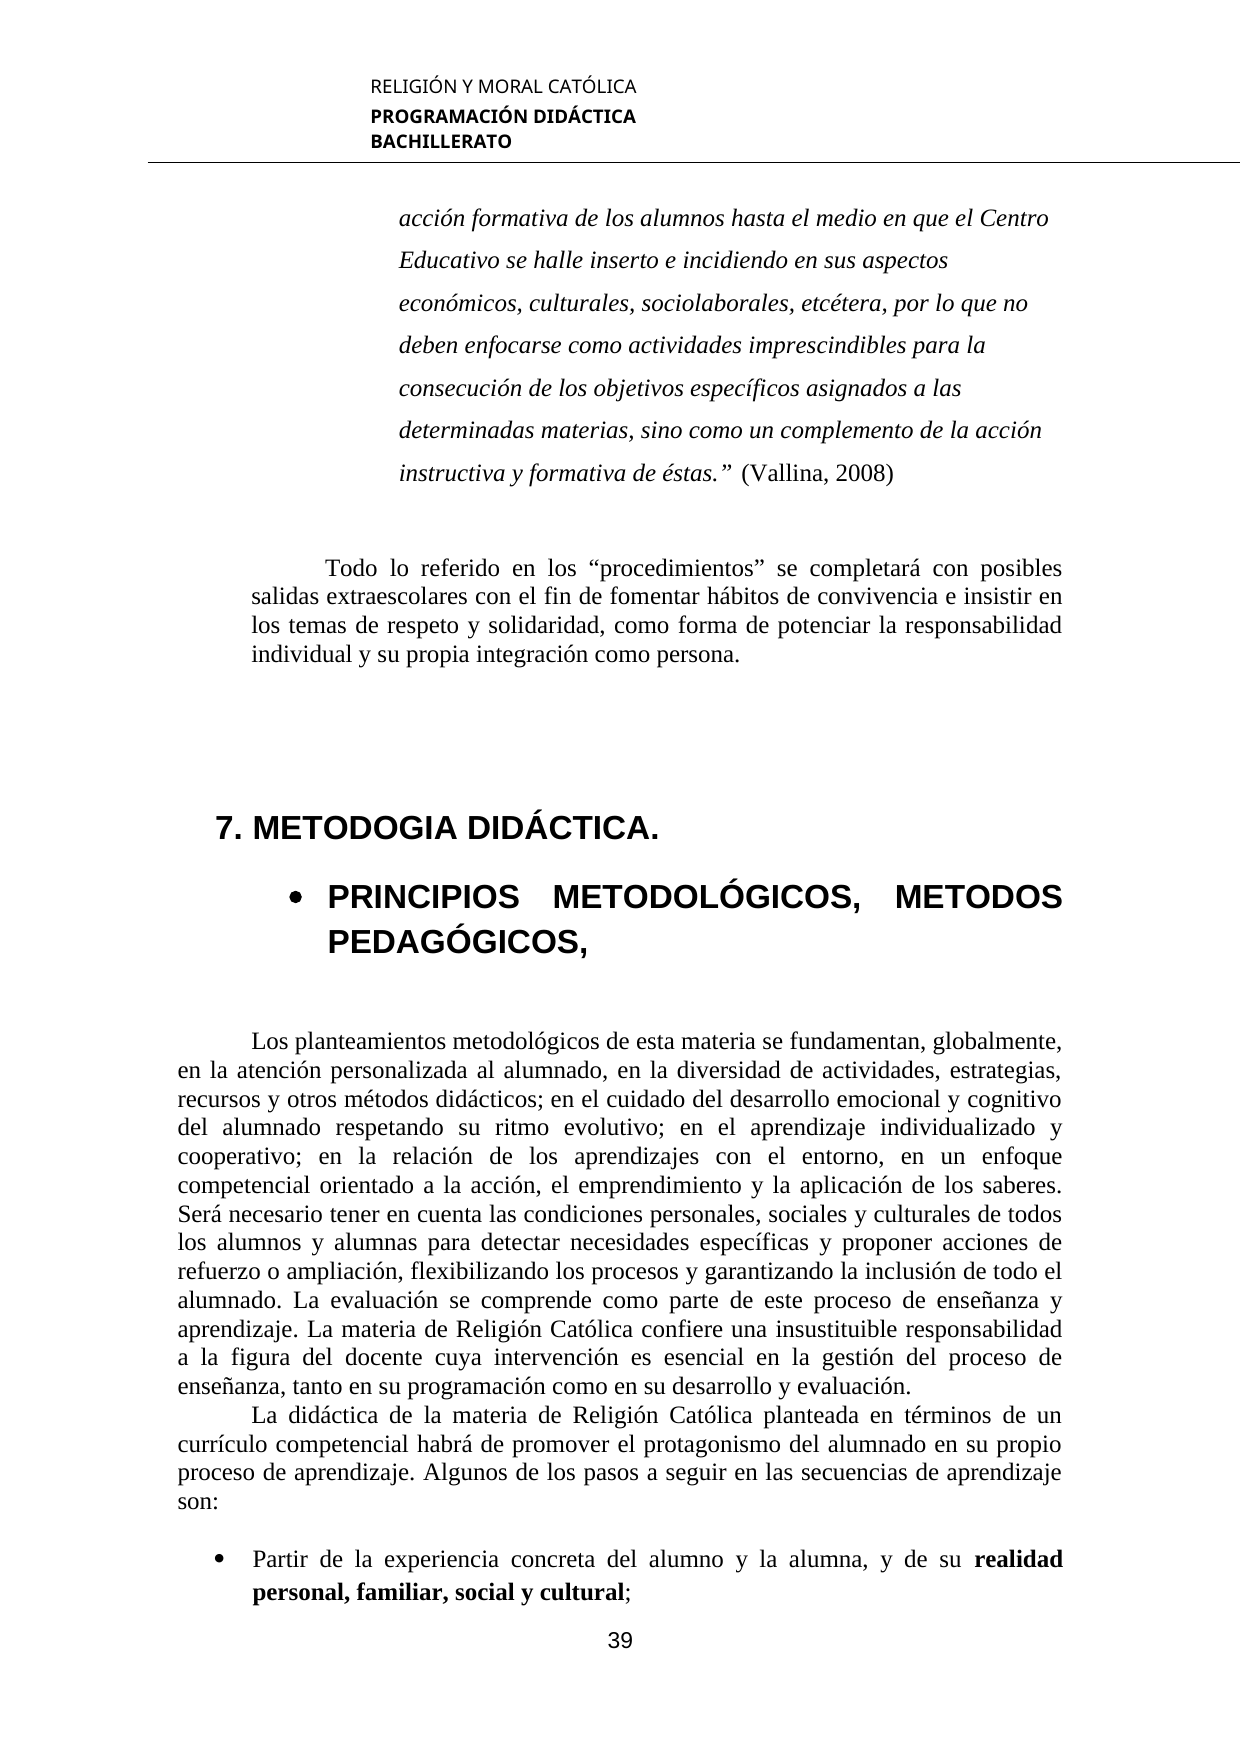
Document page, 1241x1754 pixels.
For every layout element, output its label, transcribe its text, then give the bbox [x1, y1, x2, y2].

subtitle METODOGIA DIDÁCTICA. [215, 808, 1063, 847]
text Los planteamientos metodológicos de esta materia se fundamentan, globalmente, en la atención personalizada al alumnado, en la diversidad de actividades, estrategias, recursos y otros métodos didácticos; en el cuidado del desarrollo emocional y cognitivo del alumnado respetando su ritmo evolutivo; en el aprendizaje individualizado y cooperativo; en la relación de los aprendizajes con el entorno, en un enfoque competencial orientado a la acción, el emprendimiento y la aplicación de los saberes. Será necesario tener en cuenta las condiciones personales, sociales y culturales de todos los alumnos y alumnas para detectar necesidades específicas y proponer acciones de refuerzo o ampliación, flexibilizando los procesos y garantizando la inclusión de todo el alumnado. La evaluación se comprende como parte de este proceso de enseñanza y aprendizaje. La materia de Religión Católica confiere una insustituible responsabilidad a la figura del docente cuya intervención es esencial en la gestión del proceso de enseñanza, tanto en su programación como en su desarrollo y evaluación. [177, 1026, 1063, 1400]
subtitle PRINCIPIOS METODOLÓGICOS, METODOS PEDAGÓGICOS, [290, 877, 1063, 960]
text Todo lo referido en los “procedimientos” se completará con posibles salidas extraescolares con el fin de fomentar hábitos de convivencia e insistir en los temas de respeto y solidaridad, como forma de potenciar la responsabilidad individual y su propia integración como persona. [251, 553, 1063, 668]
list Partir de la experiencia concreta del alumno y la alumna, y de su realidad personal, familiar, social y cultural; [215, 1544, 1063, 1606]
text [398, 189, 1063, 487]
text La didáctica de la materia de Religión Católica planteada en términos de un currículo competencial habrá de promover el protagonismo del alumnado en su propio proceso de aprendizaje. Algunos de los pasos a seguir en las secuencias de aprendizaje son: [177, 1400, 1063, 1515]
